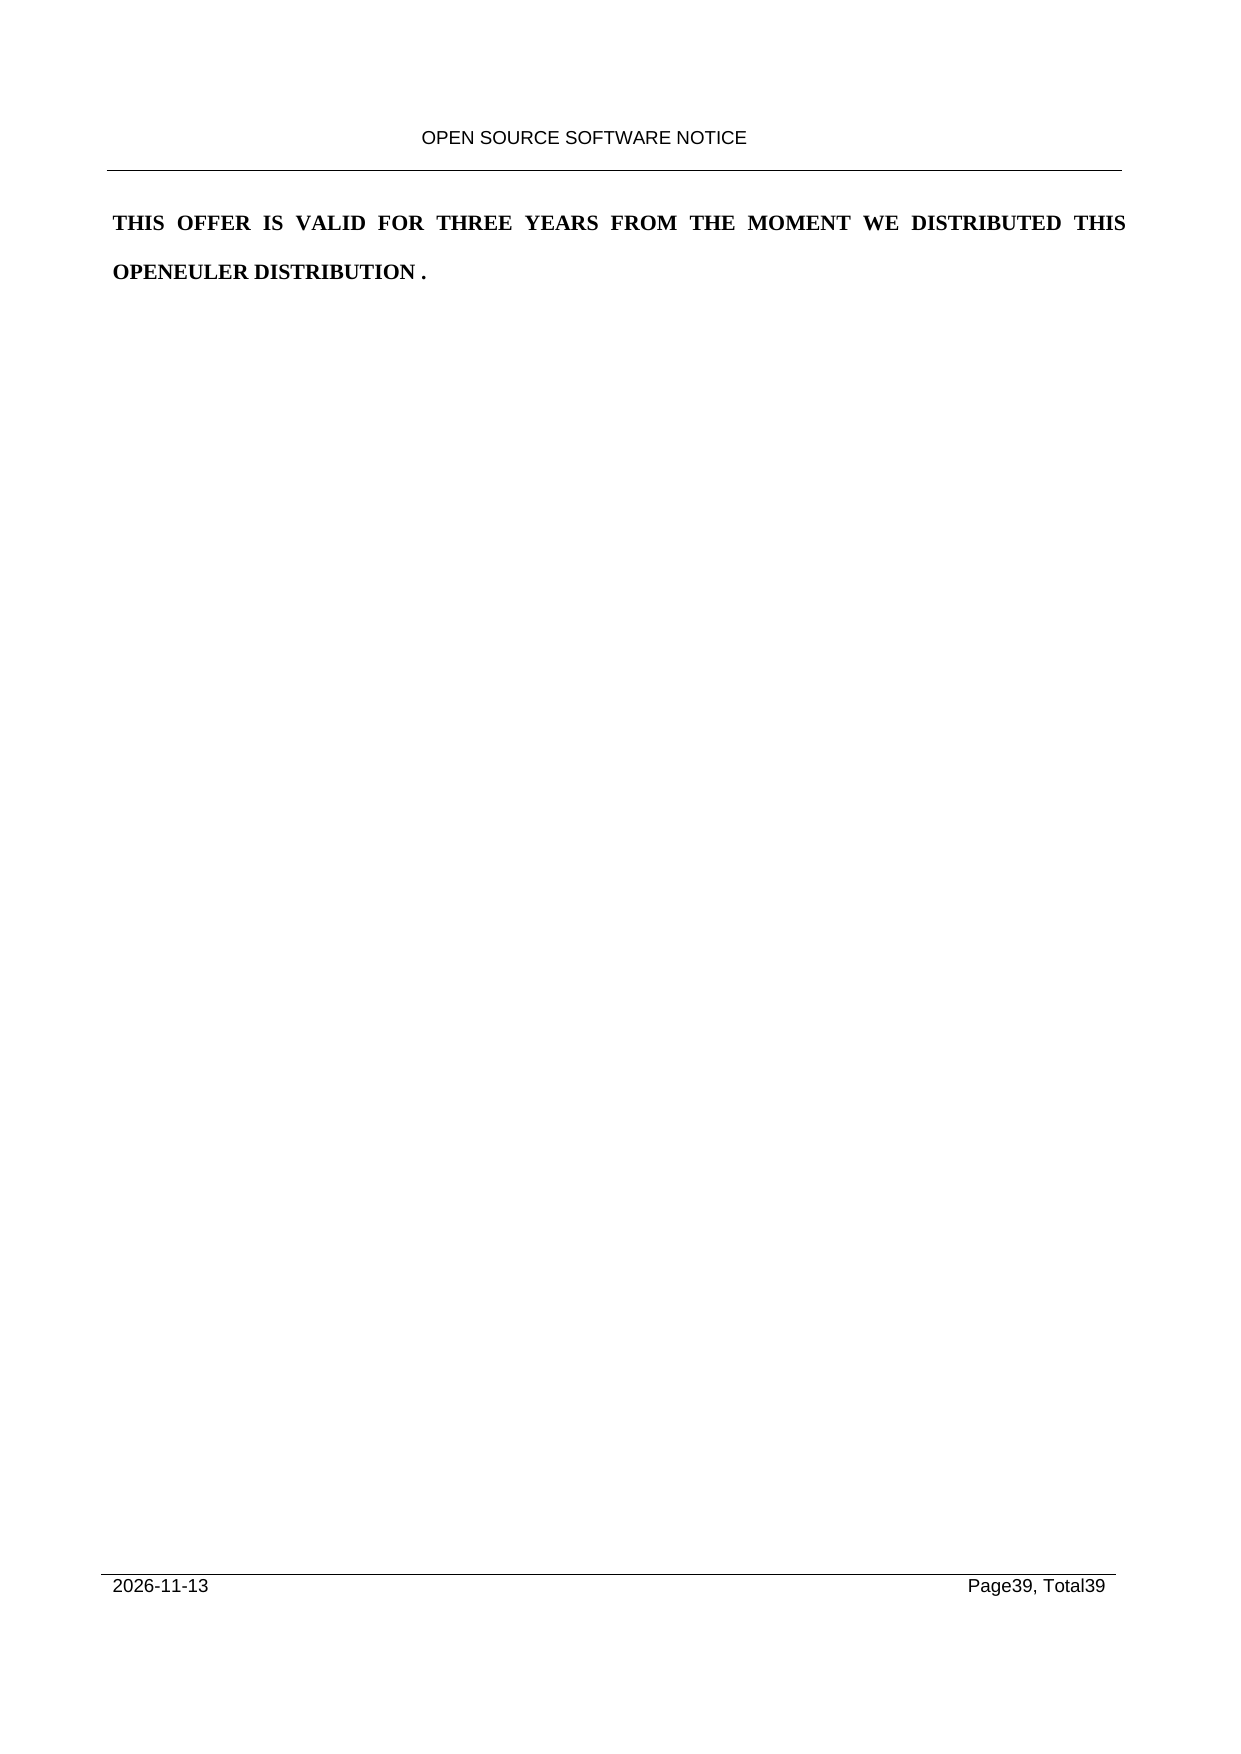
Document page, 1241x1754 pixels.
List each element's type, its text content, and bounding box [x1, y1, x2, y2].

text THIS OFFER IS VALID FOR THREE YEARS FROM THE MOMENT WE DISTRIBUTED THIS OPENEULER DISTRIBUTION . [112, 206, 1128, 288]
